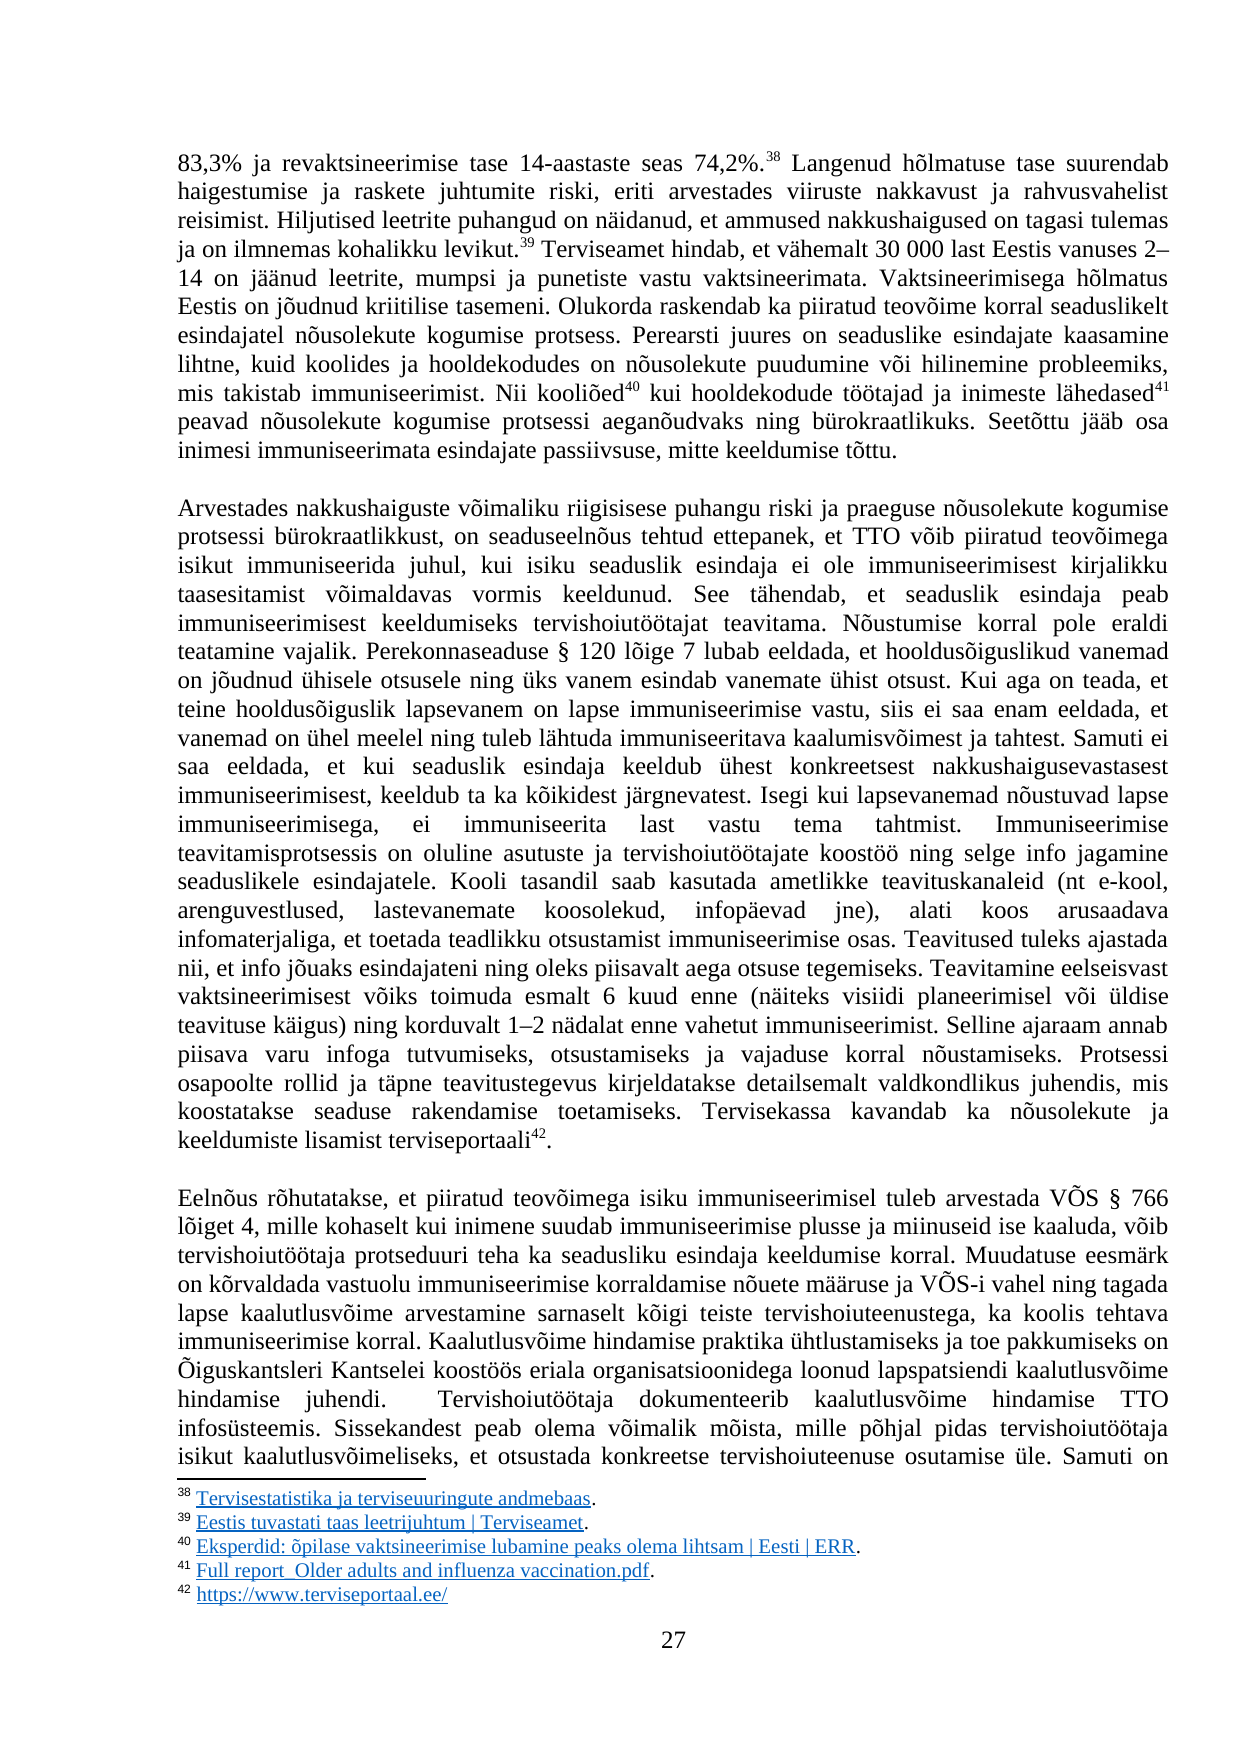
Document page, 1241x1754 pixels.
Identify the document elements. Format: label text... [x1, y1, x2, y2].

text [177, 1183, 1169, 1470]
text Arvestades nakkushaiguste võimaliku riigisisese puhangu riski ja praeguse nõusolekute kogumise protsessi bürokraatlikkust, on seaduseelnõus tehtud ettepanek, et TTO võib piiratud teovõimega isikut immuniseerida juhul, kui isiku seaduslik esindaja ei ole immuniseerimisest kirjalikku taasesitamist võimaldavas vormis keeldunud. See tähendab, et seaduslik esindaja peab immuniseerimisest keeldumiseks tervishoiutöötajat teavitama. Nõustumise korral pole eraldi teatamine vajalik. Perekonnaseaduse § 120 lõige 7 lubab eeldada, et hooldusõiguslikud vanemad on jõudnud ühisele otsusele ning üks vanem esindab vanemate ühist otsust. Kui aga on teada, et teine hooldusõiguslik lapsevanem on lapse immuniseerimise vastu, siis ei saa enam eeldada, et vanemad on ühel meelel ning tuleb lähtuda immuniseeritava kaalumisvõimest ja tahtest. Samuti ei saa eeldada, et kui seaduslik esindaja keeldub ühest konkreetsest nakkushaigusevastasest immuniseerimisest, keeldub ta ka kõikidest järgnevatest. Isegi kui lapsevanemad nõustuvad lapse immuniseerimisega, ei immuniseerita last vastu tema tahtmist. Immuniseerimise teavitamisprotsessis on oluline asutuste ja tervishoiutöötajate koostöö ning selge info jagamine seaduslikele esindajatele. Kooli tasandil saab kasutada ametlikke teavituskanaleid (nt e-kool, arenguvestlused, lastevanemate koosolekud, infopäevad jne), alati koos arusaadava infomaterjaliga, et toetada teadlikku otsustamist immuniseerimise osas. Teavitused tuleks ajastada nii, et info jõuaks esindajateni ning oleks piisavalt aega otsuse tegemiseks. Teavitamine eelseisvast vaktsineerimisest võiks toimuda esmalt 6 kuud enne (näiteks visiidi planeerimisel või üldise teavituse käigus) ning korduvalt 1–2 nädalat enne vahetut immuniseerimist. Selline ajaraam annab piisava varu infoga tutvumiseks, otsustamiseks ja vajaduse korral nõustamiseks. Protsessi osapoolte rollid ja täpne teavitustegevus kirjeldatakse detailsemalt valdkondlikus juhendis, mis koostatakse seaduse rakendamise toetamiseks. Tervisekassa kavandab ka nõusolekute ja keeldumiste lisamist terviseportaali. [177, 493, 1169, 1154]
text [177, 148, 1169, 464]
